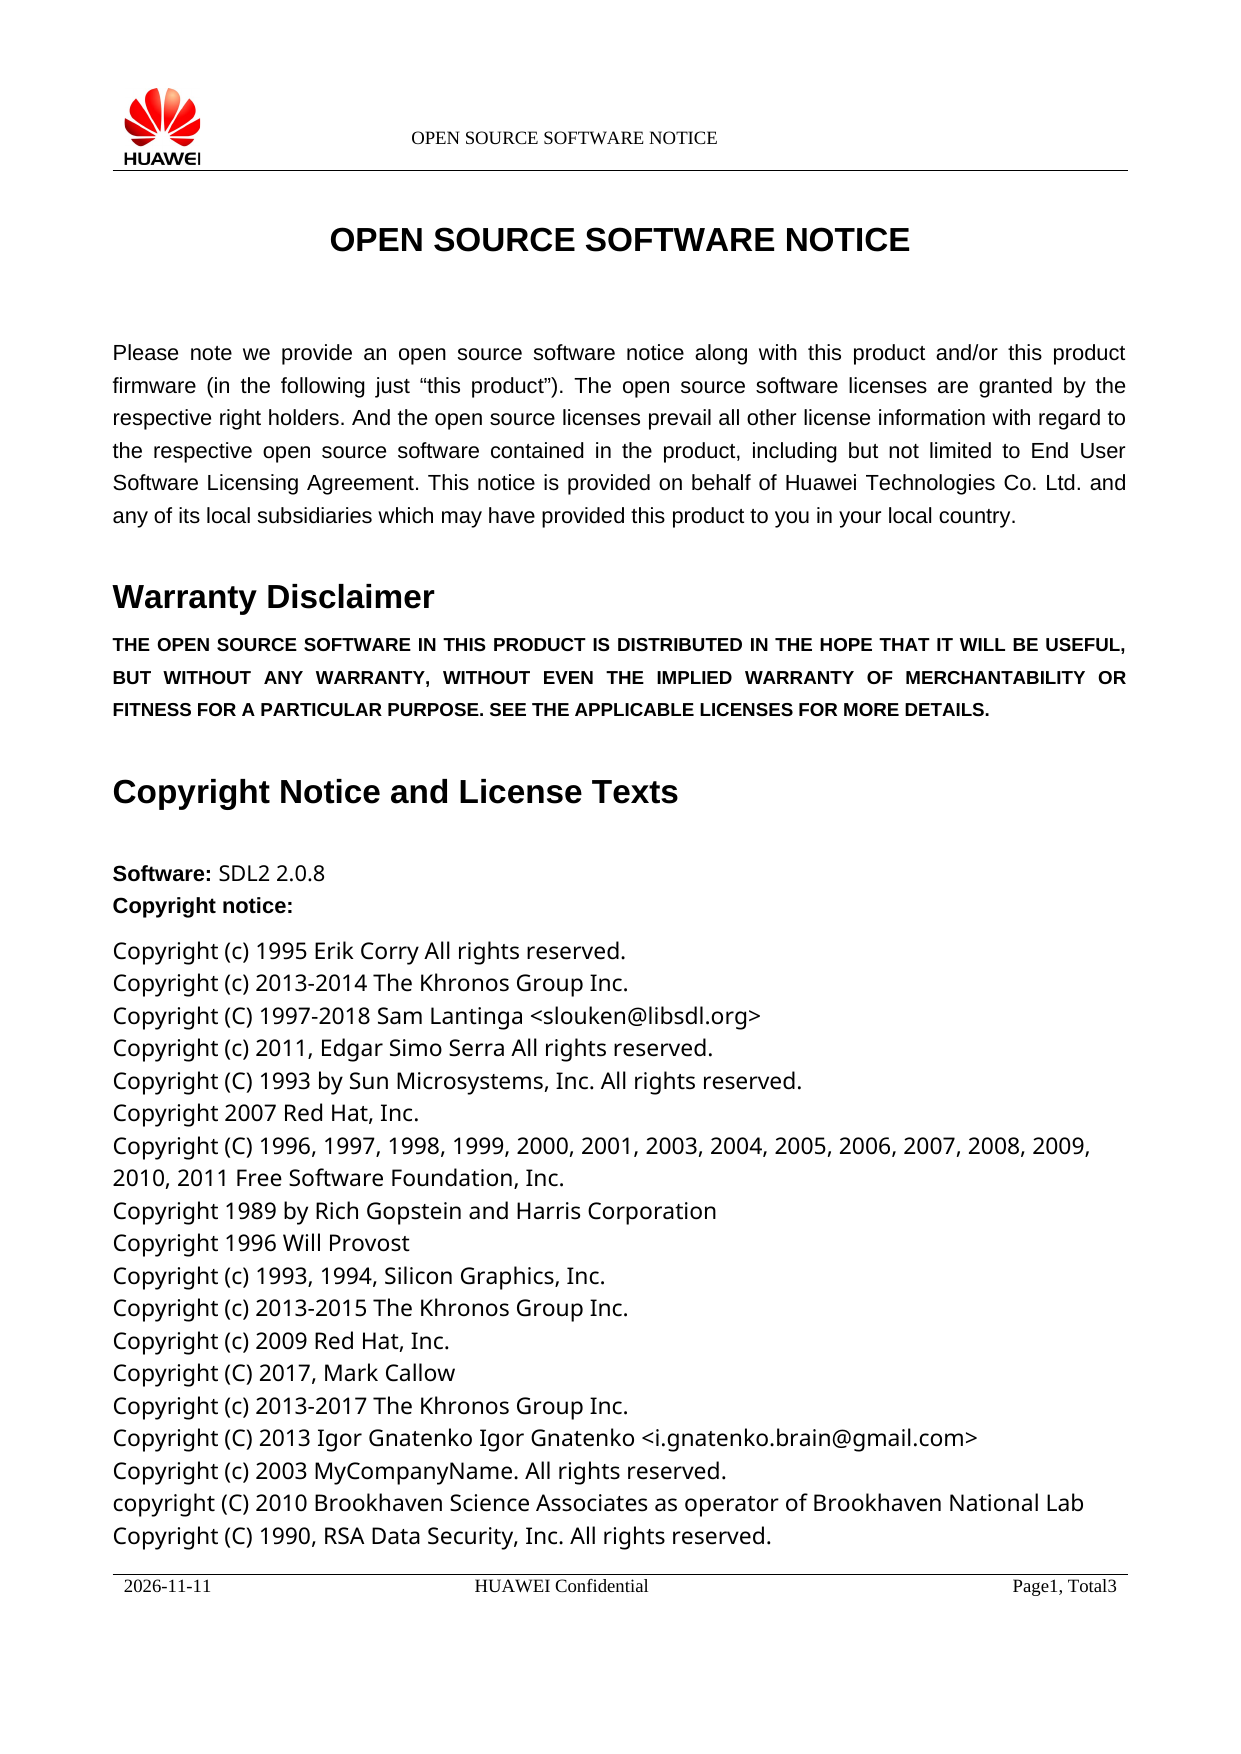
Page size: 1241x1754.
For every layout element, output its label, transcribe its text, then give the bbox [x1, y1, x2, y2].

text Copyright notice: [112, 889, 1128, 921]
text Warranty Disclaimer [112, 564, 1128, 629]
picture [124, 88, 201, 165]
text The open source software in this product is distributed in the hope that it will be useful, but WITHOUT ANY WARRANTY, without even the implied warranty of MERCHANTABILITY or FITNESS FOR A PARTICULAR PURPOSE. See the applicable licenses for more details. [112, 629, 1128, 726]
title Software: SDL2 2.0.8 [112, 856, 1128, 889]
text OPEN SOURCE SOFTWARE NOTICE [112, 206, 1128, 271]
text Please note we provide an open source software notice along with this product and/or this product firmware (in the following just “this product”). The open source software licenses are granted by the respective right holders. And the open source licenses prevail all other license information with regard to the respective open source software contained in the product, including but not limited to End User Software Licensing Agreement. This notice is provided on behalf of Huawei Technologies Co. Ltd. and any of its local subsidiaries which may have provided this product to you in your local country. [112, 336, 1128, 531]
text Copyright Notice and License Texts [112, 759, 1128, 824]
